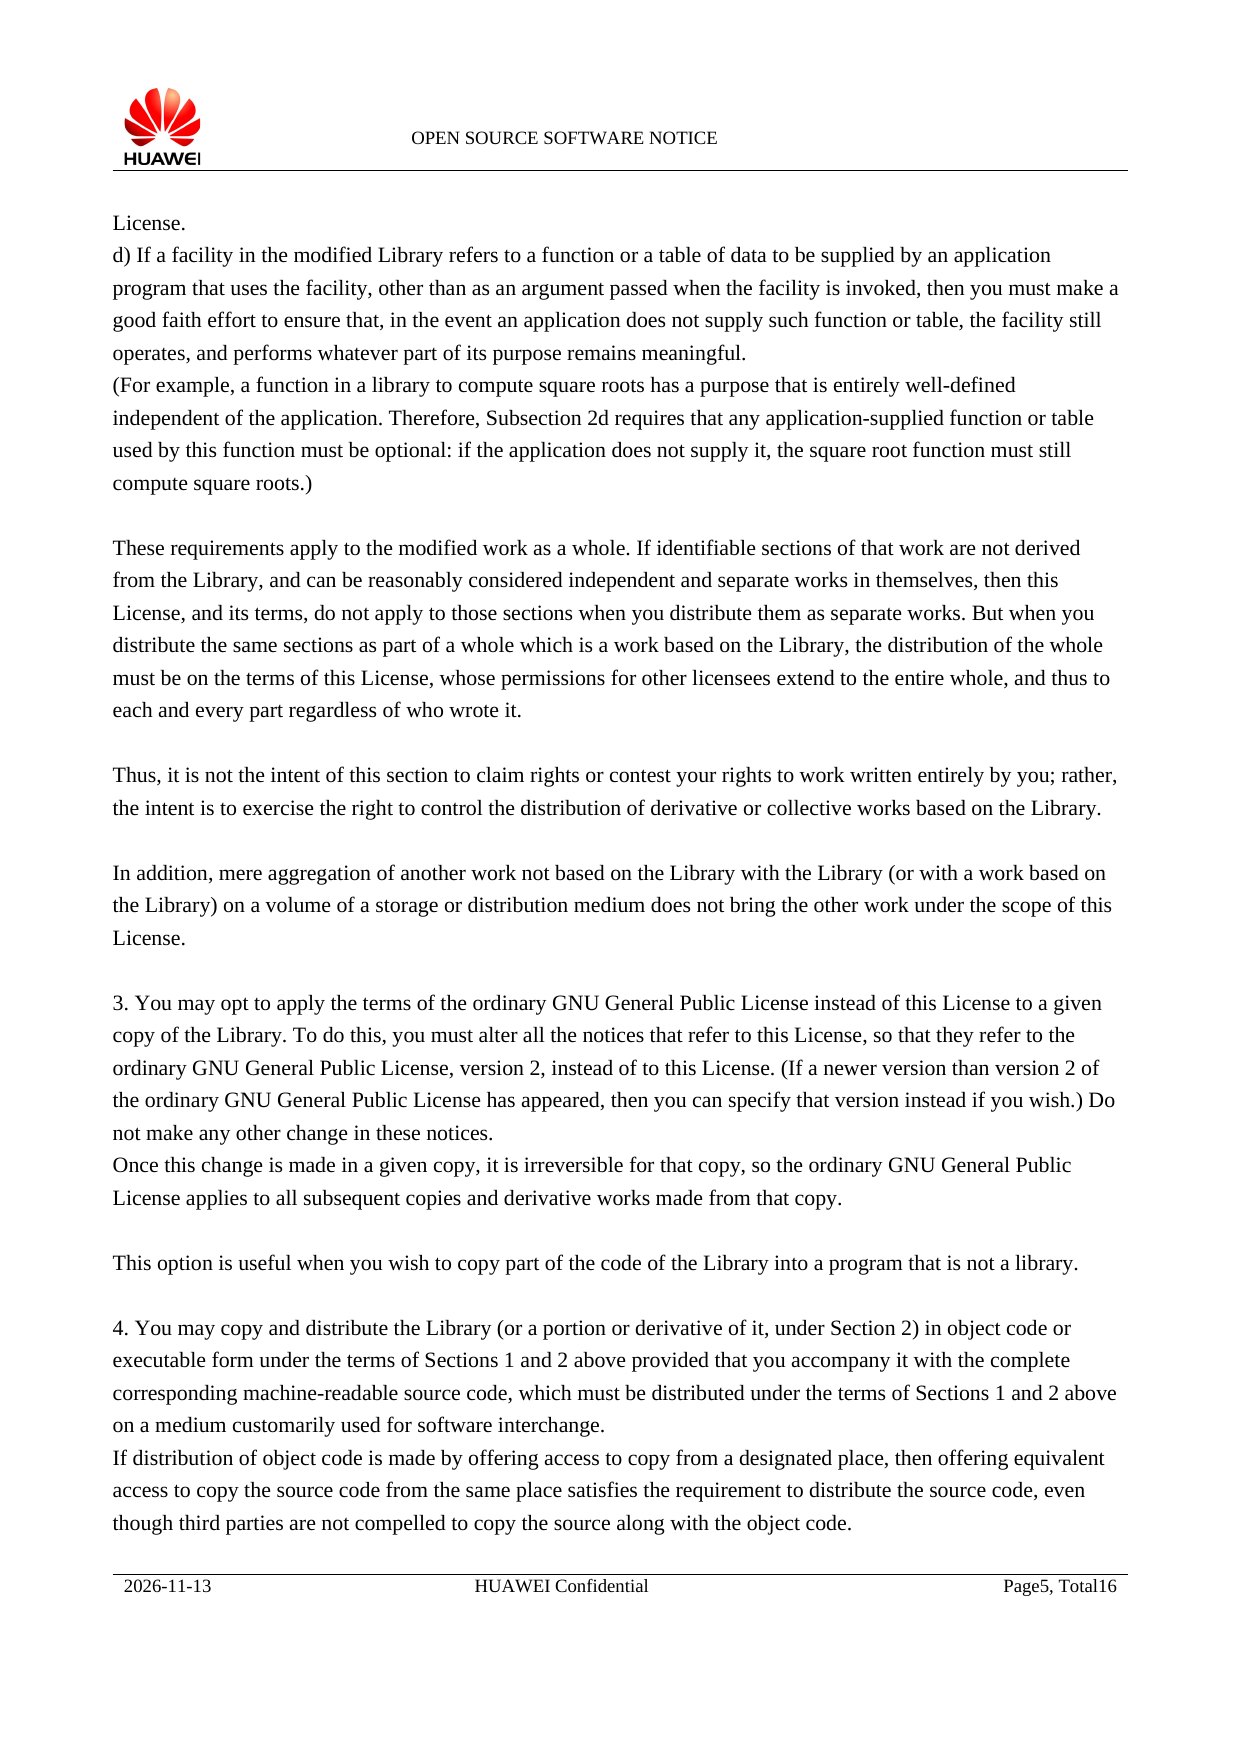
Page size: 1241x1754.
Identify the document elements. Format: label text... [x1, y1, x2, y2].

picture [124, 88, 201, 165]
